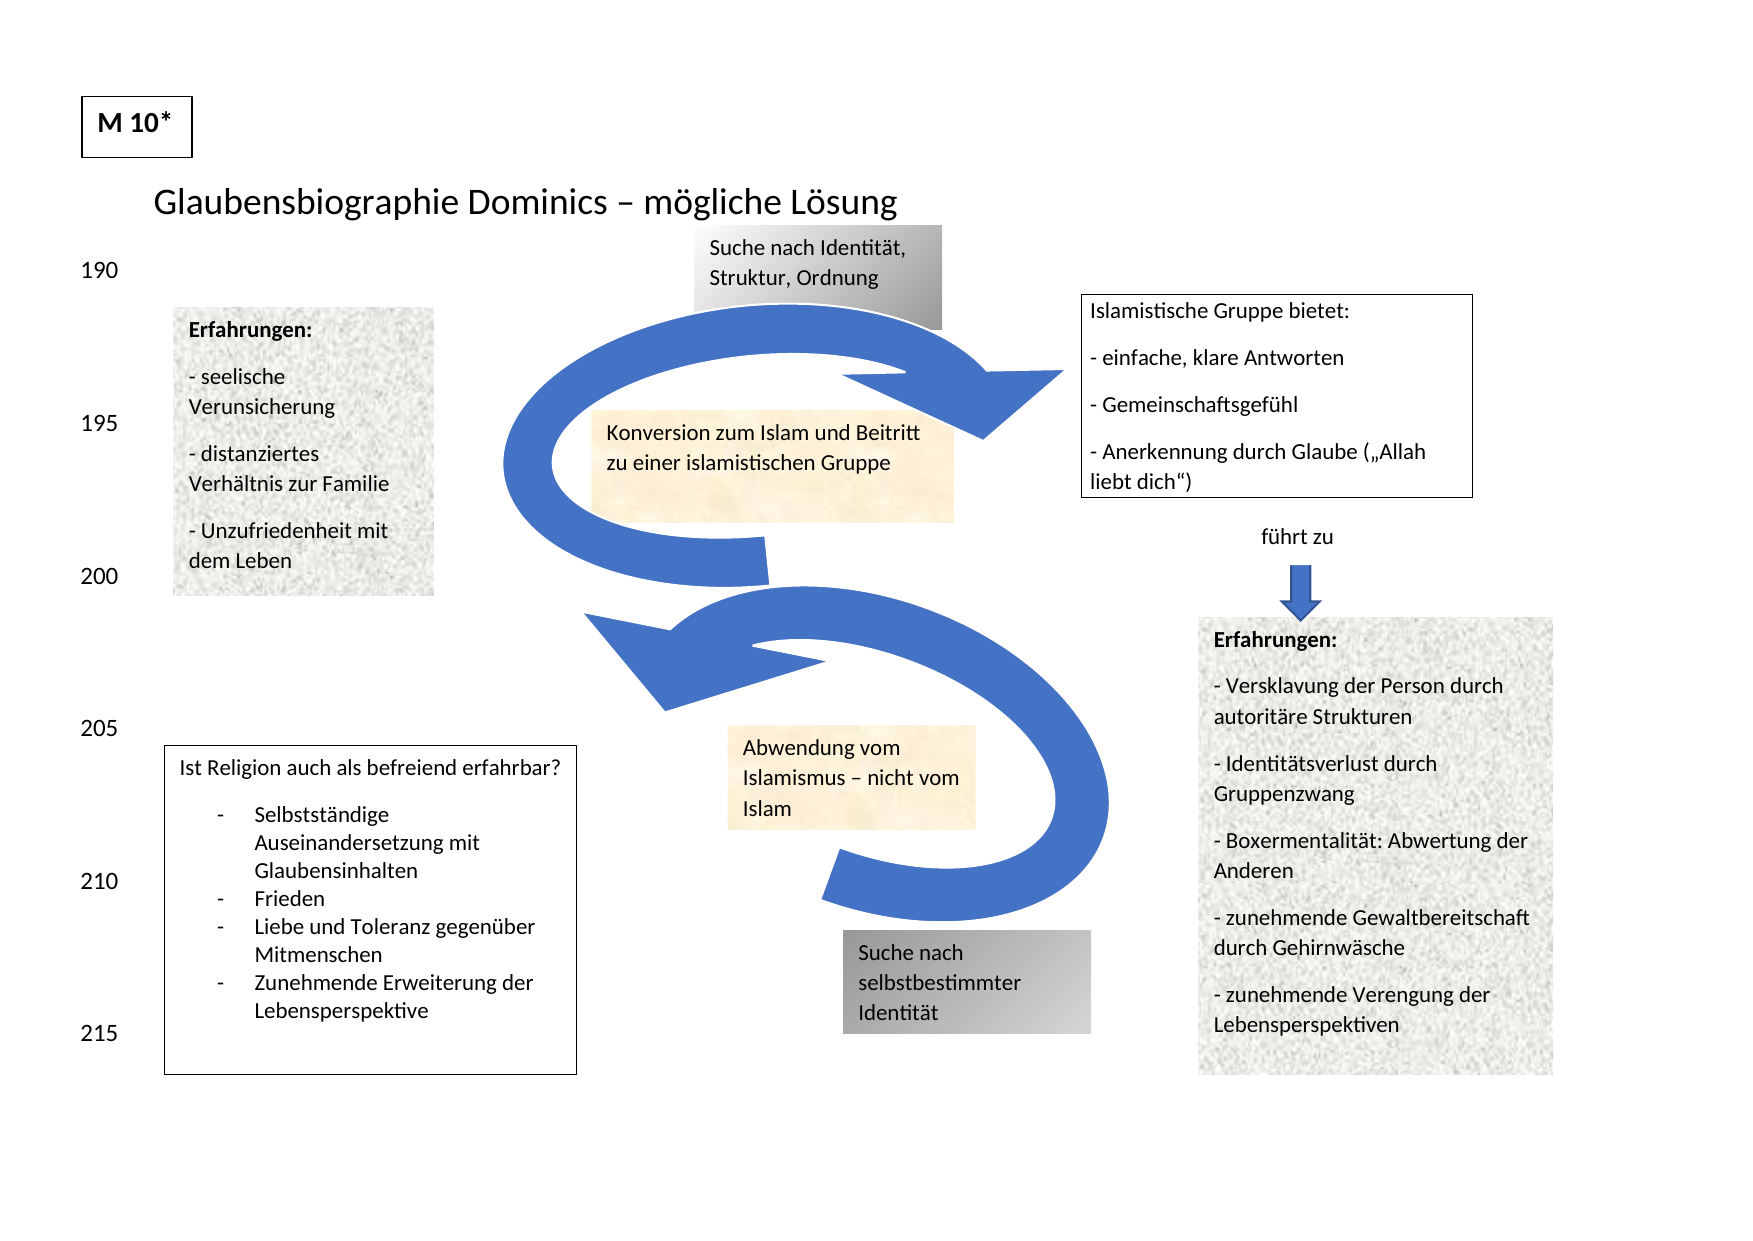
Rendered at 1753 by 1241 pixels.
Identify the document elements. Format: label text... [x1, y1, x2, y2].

picture [1198, 617, 1554, 1075]
picture [591, 410, 954, 523]
picture [727, 725, 976, 830]
text Glaubensbiographie Dominics – mögliche Lösung [148, 178, 1634, 224]
picture [173, 307, 434, 596]
